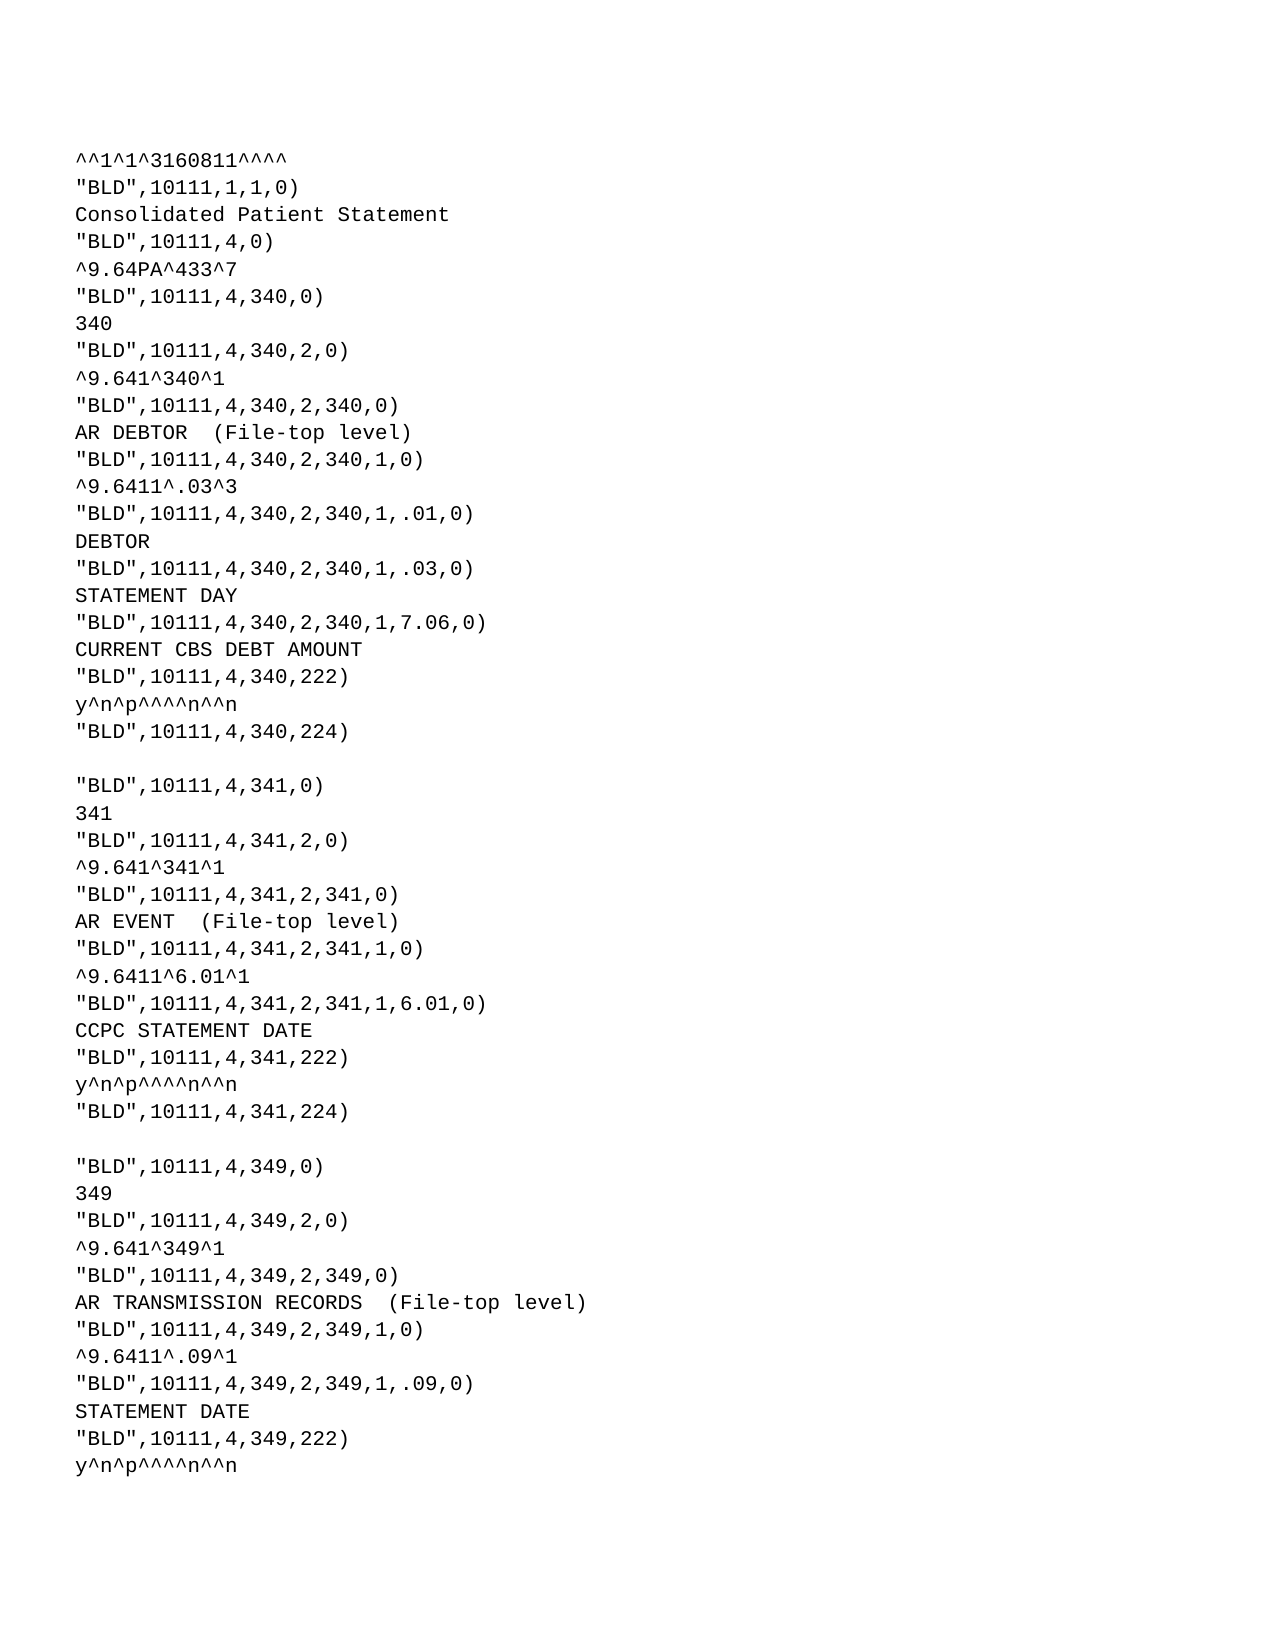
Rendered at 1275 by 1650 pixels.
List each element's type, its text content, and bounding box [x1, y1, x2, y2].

text AR DEBTOR (File-top level) [75, 422, 1125, 446]
text "BLD",10111,4,349,2,349,1,0) [75, 1319, 1125, 1343]
text "BLD",10111,4,340,2,340,1,.01,0) [75, 503, 1125, 527]
text "BLD",10111,4,340,0) [75, 286, 1125, 309]
text "BLD",10111,4,349,2,349,1,.09,0) [75, 1373, 1125, 1397]
text AR EVENT (File-top level) [75, 911, 1125, 935]
text ^9.6411^.03^3 [75, 476, 1125, 500]
text ^9.641^349^1 [75, 1237, 1125, 1261]
text "BLD",10111,4,349,222) [75, 1428, 1125, 1451]
text DEBTOR [75, 531, 1125, 554]
text "BLD",10111,4,341,2,341,1,6.01,0) [75, 993, 1125, 1016]
text "BLD",10111,4,341,0) [75, 775, 1125, 799]
text 341 [75, 802, 1125, 826]
text "BLD",10111,4,340,2,340,0) [75, 395, 1125, 418]
text ^9.641^340^1 [75, 367, 1125, 391]
text ^9.6411^6.01^1 [75, 966, 1125, 989]
text "BLD",10111,4,341,2,341,0) [75, 884, 1125, 908]
text y^n^p^^^^n^^n [75, 1074, 1125, 1098]
text ^9.6411^.09^1 [75, 1346, 1125, 1370]
text y^n^p^^^^n^^n [75, 1455, 1125, 1479]
text "BLD",10111,4,341,2,341,1,0) [75, 938, 1125, 962]
text "BLD",10111,4,340,2,340,1,0) [75, 449, 1125, 473]
text "BLD",10111,4,341,222) [75, 1047, 1125, 1071]
text "BLD",10111,4,340,2,340,1,7.06,0) [75, 612, 1125, 636]
text Consolidated Patient Statement [75, 204, 1125, 228]
text "BLD",10111,4,340,224) [75, 721, 1125, 744]
text ^9.64PA^433^7 [75, 259, 1125, 282]
text "BLD",10111,4,340,222) [75, 667, 1125, 690]
text CURRENT CBS DEBT AMOUNT [75, 639, 1125, 663]
text STATEMENT DAY [75, 585, 1125, 609]
text "BLD",10111,1,1,0) [75, 177, 1125, 201]
text 340 [75, 313, 1125, 337]
text ^9.641^341^1 [75, 857, 1125, 881]
text "BLD",10111,4,341,2,0) [75, 830, 1125, 853]
text "BLD",10111,4,0) [75, 232, 1125, 255]
text STATEMENT DATE [75, 1401, 1125, 1424]
text CCPC STATEMENT DATE [75, 1020, 1125, 1044]
text "BLD",10111,4,340,2,0) [75, 340, 1125, 364]
text y^n^p^^^^n^^n [75, 694, 1125, 717]
text "BLD",10111,4,341,224) [75, 1102, 1125, 1125]
text "BLD",10111,4,349,2,0) [75, 1210, 1125, 1234]
text "BLD",10111,4,349,2,349,0) [75, 1265, 1125, 1288]
text 349 [75, 1183, 1125, 1207]
text ^^1^1^3160811^^^^ [75, 150, 1125, 174]
text "BLD",10111,4,340,2,340,1,.03,0) [75, 558, 1125, 581]
text AR TRANSMISSION RECORDS (File-top level) [75, 1292, 1125, 1316]
text "BLD",10111,4,349,0) [75, 1156, 1125, 1179]
